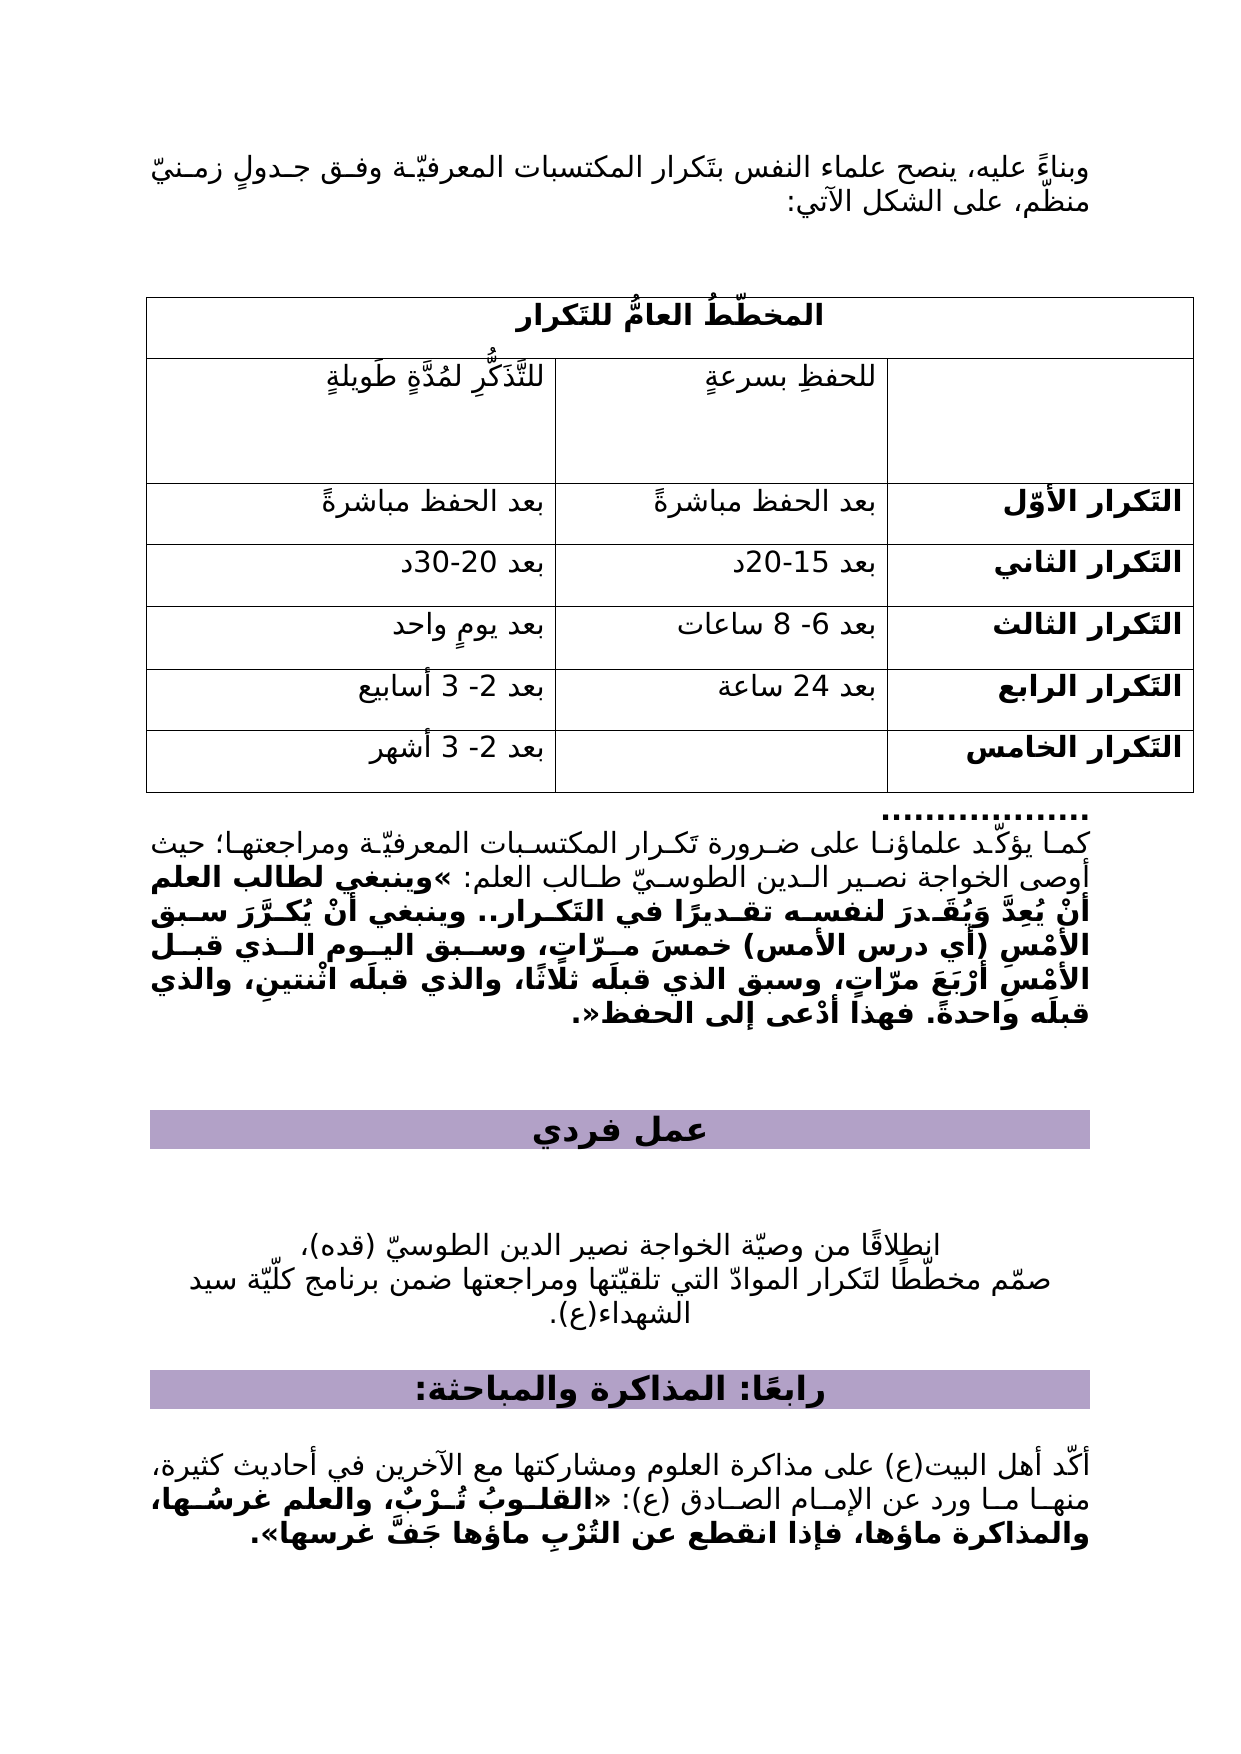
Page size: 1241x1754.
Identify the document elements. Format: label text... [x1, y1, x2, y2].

text صمّم مخطّطًا لتَكرار الموادّ التي تلقيّتها ومراجعتها ضمن برنامج كلّيّة سيد الشهداء(ع). [150, 1262, 1090, 1330]
text أكّد أهل البيت(ع) على مذاكرة العلوم ومشاركتها مع الآخرين في أحاديث كثيرة، منها ما ورد عن الإمام الصادق (ع): «القلوبُ تُرْبٌ، والعلم غرسُها، والمذاكرة ماؤها، فإذا انقطع عن التُرْبِ ماؤها جَفَّ غرسها». [150, 1448, 1090, 1550]
table_cell بعد 6- 8 ساعات [556, 607, 887, 669]
table_header المخطّطُ العامُّ للتَكرار [147, 298, 1193, 358]
text كما يؤكّد علماؤنا على ضرورة تَكرار المكتسبات المعرفيّة ومراجعتها؛ حيث أوصى الخواجة نصير الدين الطوسيّ طالب العلم: »وينبغي لطالب العلم أنْ يُعِدَّ وَيُقَدرَ لنفسه تقديرًا في التَكرار.. وينبغي أنْ يُكرَّرَ سبق الأمْسِ (أي درس الأمس) خمسَ مرّاتٍ، وسبق اليوم الذي قبل الأمْسِ أرْبَعَ مرّاتٍ، وسبق الذي قبلَه ثلاثًا، والذي قبلَه اثْنتينِ، والذي قبلَه واحدةً. فهذا أدْعى إلى الحفظ«. [150, 827, 1090, 1031]
table_cell بعد الحفظ مباشرةً [556, 484, 887, 544]
table_cell بعد 20-30د [147, 545, 555, 606]
subtitle عمل فردي [150, 1110, 1090, 1149]
table_cell التَكرار الثاني [888, 545, 1193, 606]
text ................... [150, 793, 1090, 827]
table_cell بعد الحفظ مباشرةً [147, 484, 555, 544]
table_cell [556, 731, 887, 792]
table_cell للتَّذَكُّرِ لمُدَّةٍ طَويلةٍ [147, 359, 555, 483]
text انطلاقًا من وصيّة الخواجة نصير الدين الطوسيّ (قده)، [150, 1228, 1090, 1262]
table_cell بعد 15-20د [556, 545, 887, 606]
table_cell التَكرار الأوّل [888, 484, 1193, 544]
table_cell للحفظِ بسرعةٍ [556, 359, 887, 483]
table_cell التَكرار الرابع [888, 670, 1193, 729]
table_cell بعد 2- 3 أسابيع [147, 670, 555, 729]
text وبناءً عليه، ينصح علماء النفس بتَكرار المكتسبات المعرفيّة وفق جدولٍ زمنيّ منظّم، على الشكل الآتي: [150, 150, 1090, 218]
table_cell بعد 2- 3 أشهر [147, 731, 555, 792]
table_cell بعد 24 ساعة [556, 670, 887, 729]
table_cell بعد يومٍ واحد [147, 607, 555, 669]
subtitle رابعًا: المذاكرة والمباحثة: [150, 1370, 1090, 1409]
table_cell التَكرار الثالث [888, 607, 1193, 669]
table_cell التَكرار الخامس [888, 731, 1193, 792]
table_cell [888, 359, 1193, 483]
